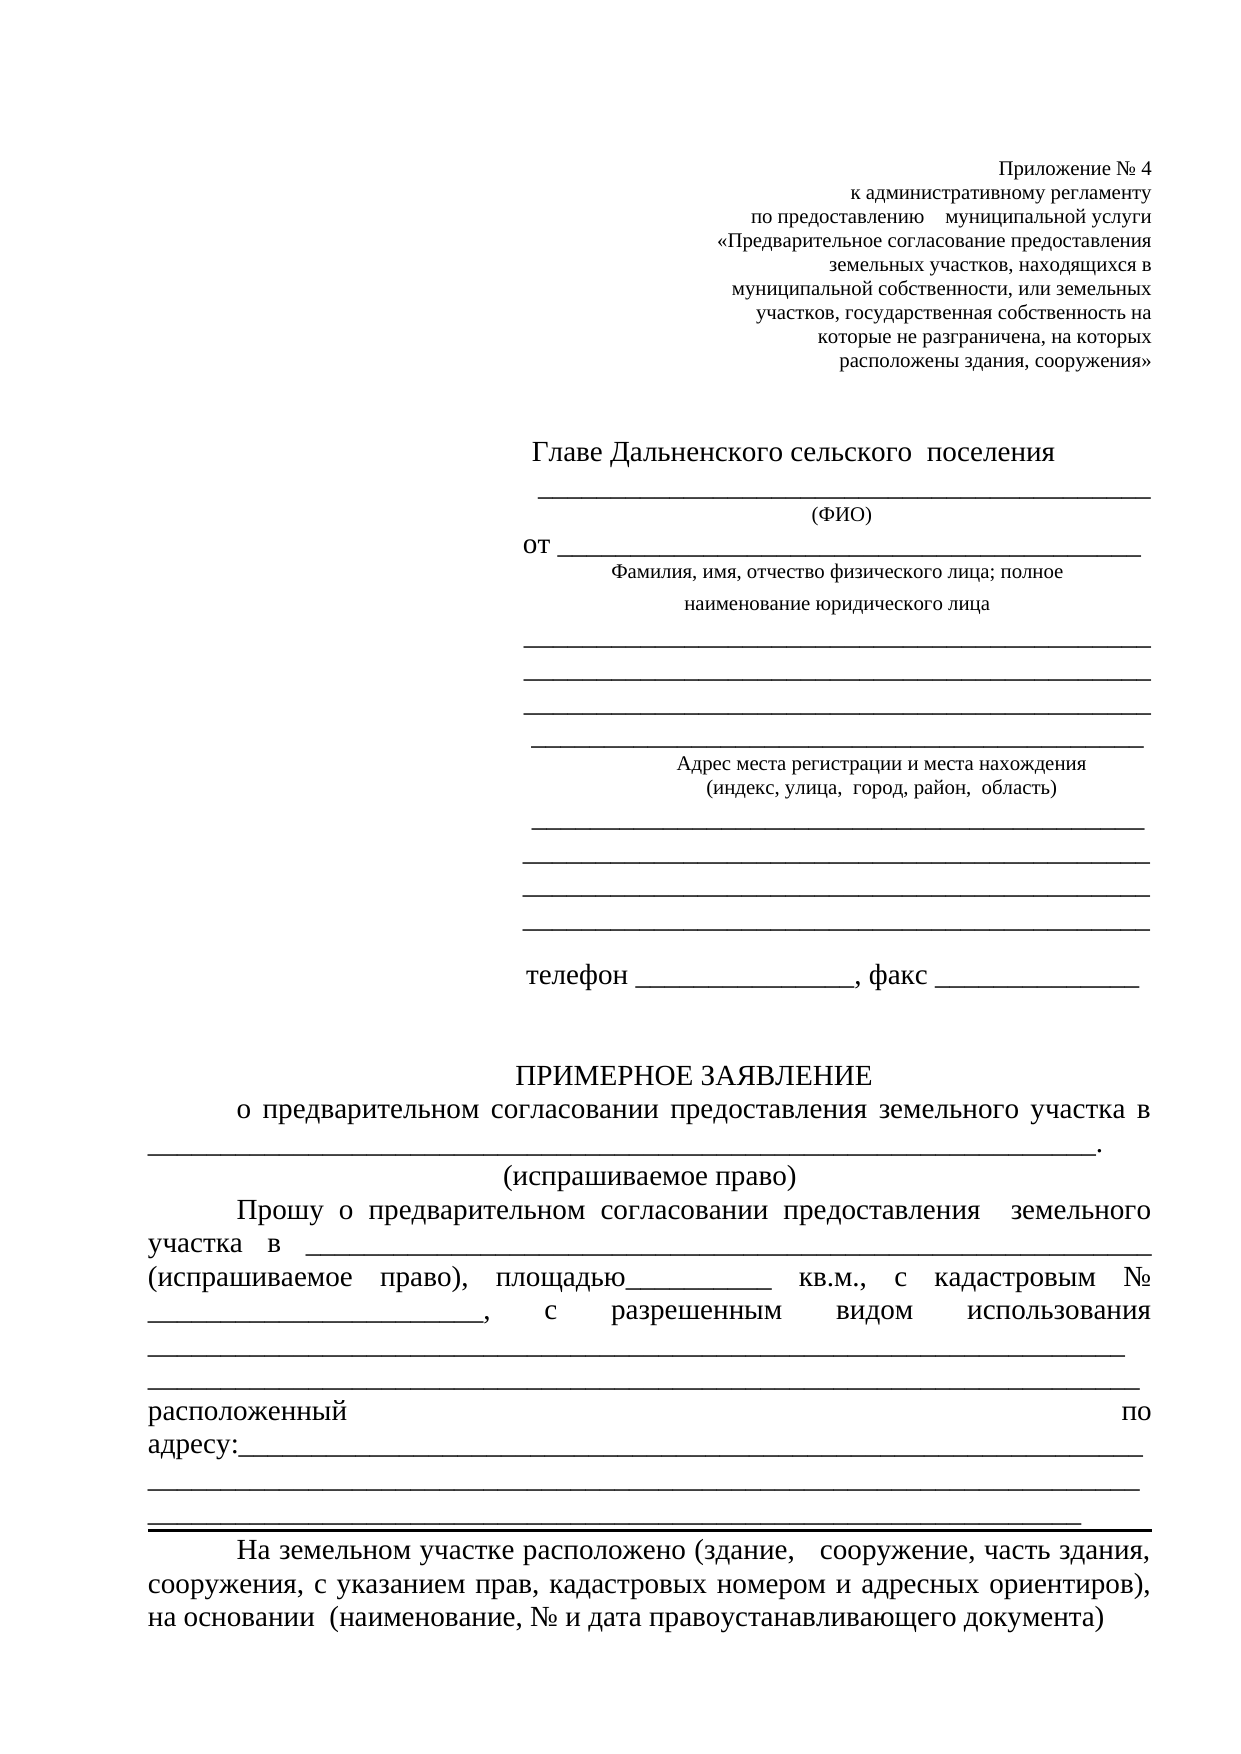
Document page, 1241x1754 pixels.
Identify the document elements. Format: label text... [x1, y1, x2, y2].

text «Предварительное согласование предоставления [148, 228, 1152, 252]
text ___________________________________________________________________________________________________________________________________________________________________________ [523, 799, 1152, 933]
text которые не разграничена, на которых [148, 324, 1152, 348]
text (ФИО) [148, 502, 1152, 526]
text Фамилия, имя, отчество физического лица; полное наименование юридического лица ___________________________________________________________________________________________________________________________________________________________________________ [523, 559, 1152, 751]
text о предварительном согласовании предоставления земельного участка в _________________________________________________________________. [148, 1091, 1152, 1158]
text к административному регламенту [458, 180, 1152, 204]
text На земельном участке расположено (здание, сооружение, часть здания, сооружения, с указанием прав, кадастровых номером и адресных ориентиров), на основании (наименование, № и дата правоустанавливающего документа) [148, 1532, 1152, 1633]
text Прошу о предварительном согласовании предоставления земельного участка в __________________________________________________________ (испрашиваемое право), площадью__________ кв.м., с кадастровым № _______________________, с разрешенным видом использования ___________________________________________________________________ ____________________________________________________________________расположенный по адресу:__________________________________________________________________________________________________________________________________________________________________________________________________ [148, 1192, 1152, 1529]
text участков, государственная собственность на [148, 300, 1152, 324]
text Приложение № 4 [369, 156, 1152, 180]
text Главе Дальненского сельского поселения [516, 434, 1152, 468]
text земельных участков, находящихся в [148, 252, 1152, 276]
text от ________________________________________ [523, 526, 1152, 559]
text Примерное Заявление [148, 1058, 1152, 1091]
text __________________________________________ [523, 468, 1152, 502]
text муниципальной собственности, или земельных [148, 276, 1152, 300]
text (индекс, улица, город, район, область) [523, 775, 1152, 799]
text (испрашиваемое право) [148, 1158, 1152, 1192]
text по предоставлению муниципальной услуги [458, 204, 1152, 228]
text телефон _______________, факс ______________ [148, 957, 1152, 991]
text Адрес места регистрации и места нахождения [523, 751, 1152, 775]
text расположены здания, сооружения» [148, 348, 1152, 372]
